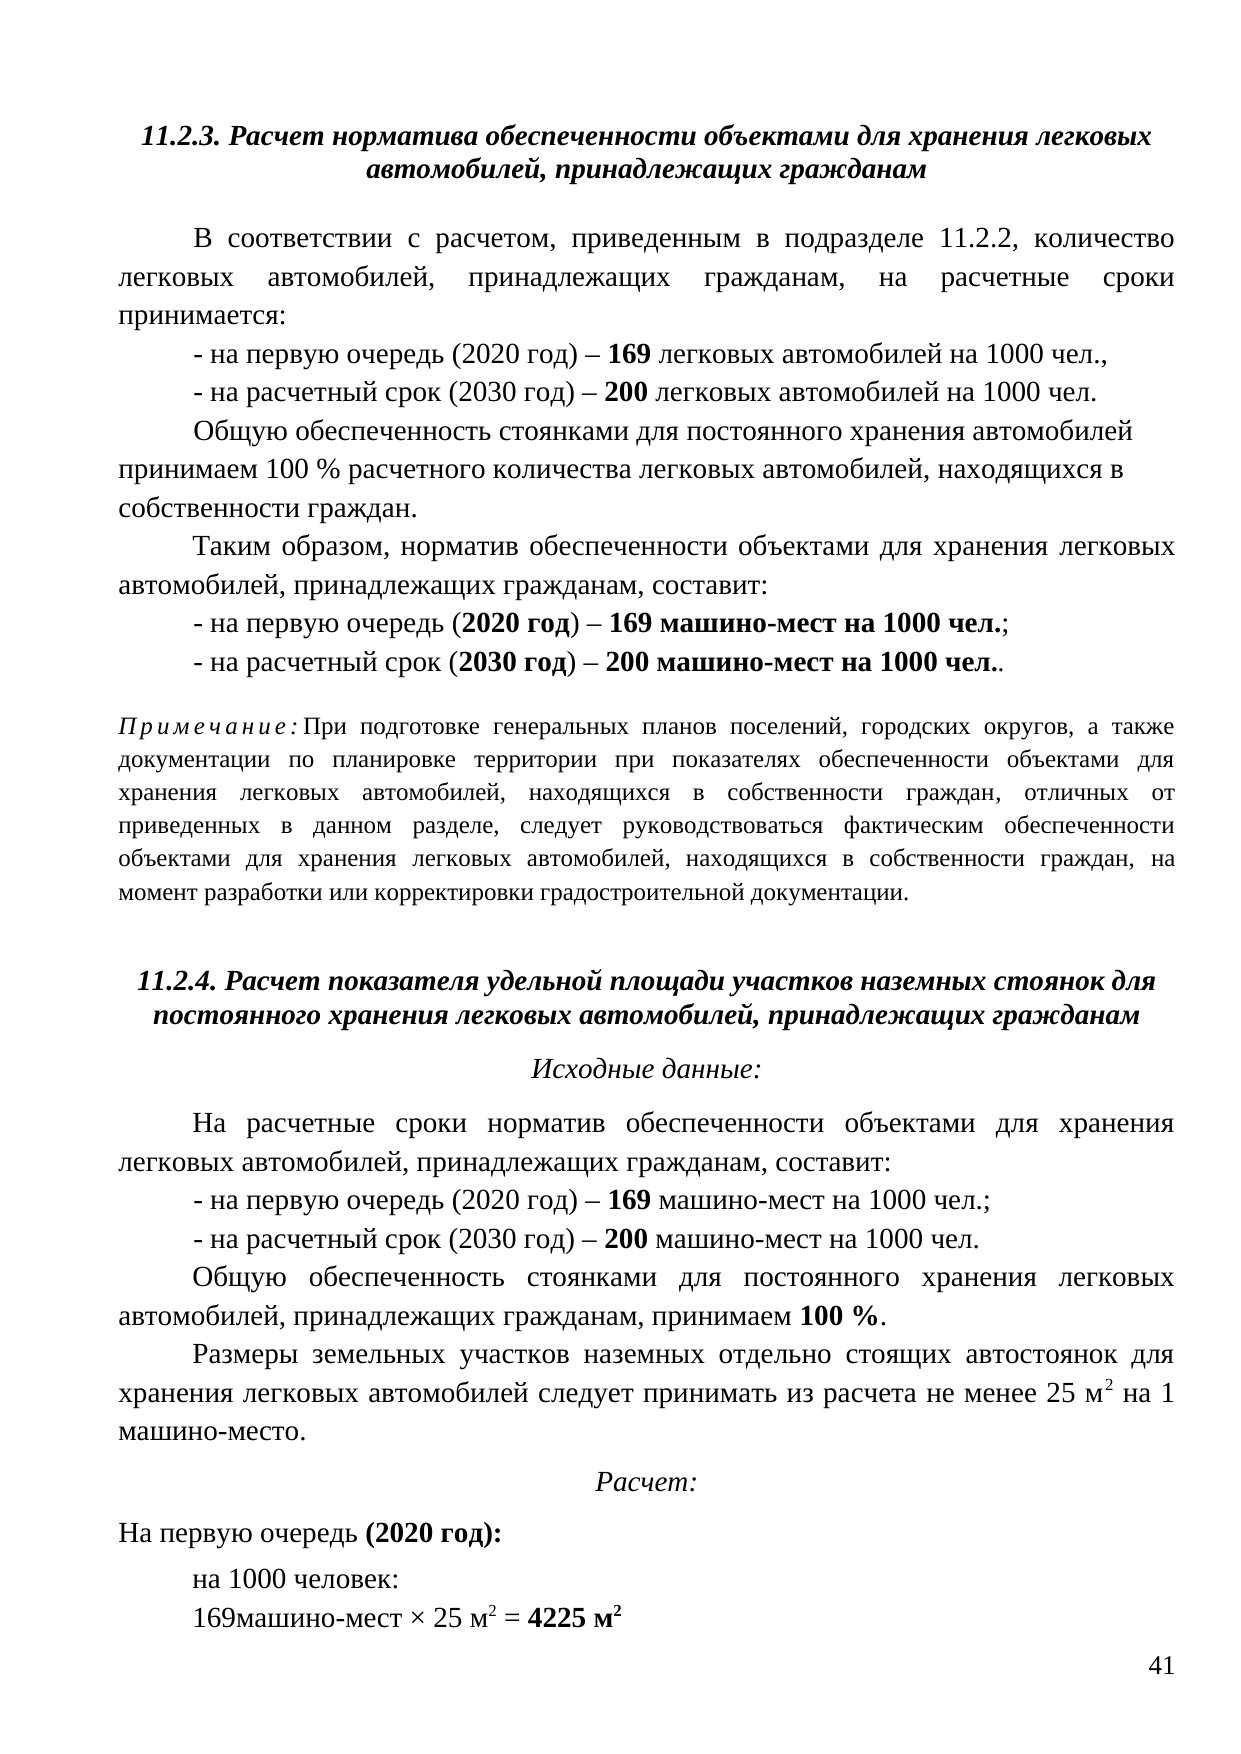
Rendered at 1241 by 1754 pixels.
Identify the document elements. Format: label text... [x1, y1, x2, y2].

subtitle 11.2.4. Расчет показателя удельной площади участков наземных стоянок для постоянного хранения легковых автомобилей, принадлежащих гражданам [118, 963, 1175, 1030]
text Расчет: [118, 1464, 1175, 1498]
text на 1000 человек: [118, 1562, 1175, 1595]
text 169машино-мест × = 4225 м2 [118, 1600, 1175, 1634]
text - на расчетный срок (2030 год) – 200 машино-мест на 1000 чел. [118, 1221, 1175, 1254]
text Примечание:При подготовке генеральных планов поселений, городских округов, а также документации по планировке территории при показателях обеспеченности объектами для хранения легковых автомобилей, находящихся в собственности граждан, отличных от приведенных в данном разделе, следует руководствоваться фактическим обеспеченности объектами для хранения легковых автомобилей, находящихся в собственности граждан, на момент разработки или корректировки градостроительной документации. [118, 711, 1175, 905]
text Размеры земельных участков наземных отдельно стоящих автостоянок для хранения легковых автомобилей следует принимать из расчета не менее на 1 машино-место. [118, 1336, 1175, 1447]
text В соответствии с расчетом, приведенным в подразделе 11.2.2, количество легковых автомобилей, принадлежащих гражданам, на расчетные сроки принимается: [118, 220, 1175, 331]
text - на расчетный срок (2030 год) – 200 машино-мест на 1000 чел.. [118, 644, 1175, 678]
text Исходные данные: [118, 1051, 1175, 1085]
text - на расчетный срок (2030 год) – 200 легковых автомобилей на 1000 чел. [118, 374, 1175, 408]
subtitle 11.2.3. Расчет норматива обеспеченности объектами для хранения легковых автомобилей, принадлежащих гражданам [118, 118, 1175, 185]
text Таким образом, норматив обеспеченности объектами для хранения легковых автомобилей, принадлежащих гражданам, составит: [118, 528, 1175, 601]
text - на первую очередь (2020 год) – 169 легковых автомобилей на 1000 чел., [118, 336, 1175, 369]
text - на первую очередь (2020 год) – 169 машино-мест на 1000 чел.; [118, 606, 1175, 639]
text Общую обеспеченность стоянками для постоянного хранения легковых автомобилей, принадлежащих гражданам, принимаем 100 %. [118, 1259, 1175, 1331]
text - на первую очередь (2020 год) – 169 машино-мест на 1000 чел.; [118, 1182, 1175, 1216]
text На расчетные сроки норматив обеспеченности объектами для хранения легковых автомобилей, принадлежащих гражданам, составит: [118, 1105, 1175, 1177]
text На первую очередь (2020 год): [118, 1516, 1175, 1549]
text Общую обеспеченность стоянками для постоянного хранения автомобилей принимаем 100 % расчетного количества легковых автомобилей, находящихся в собственности граждан. [118, 413, 1175, 523]
